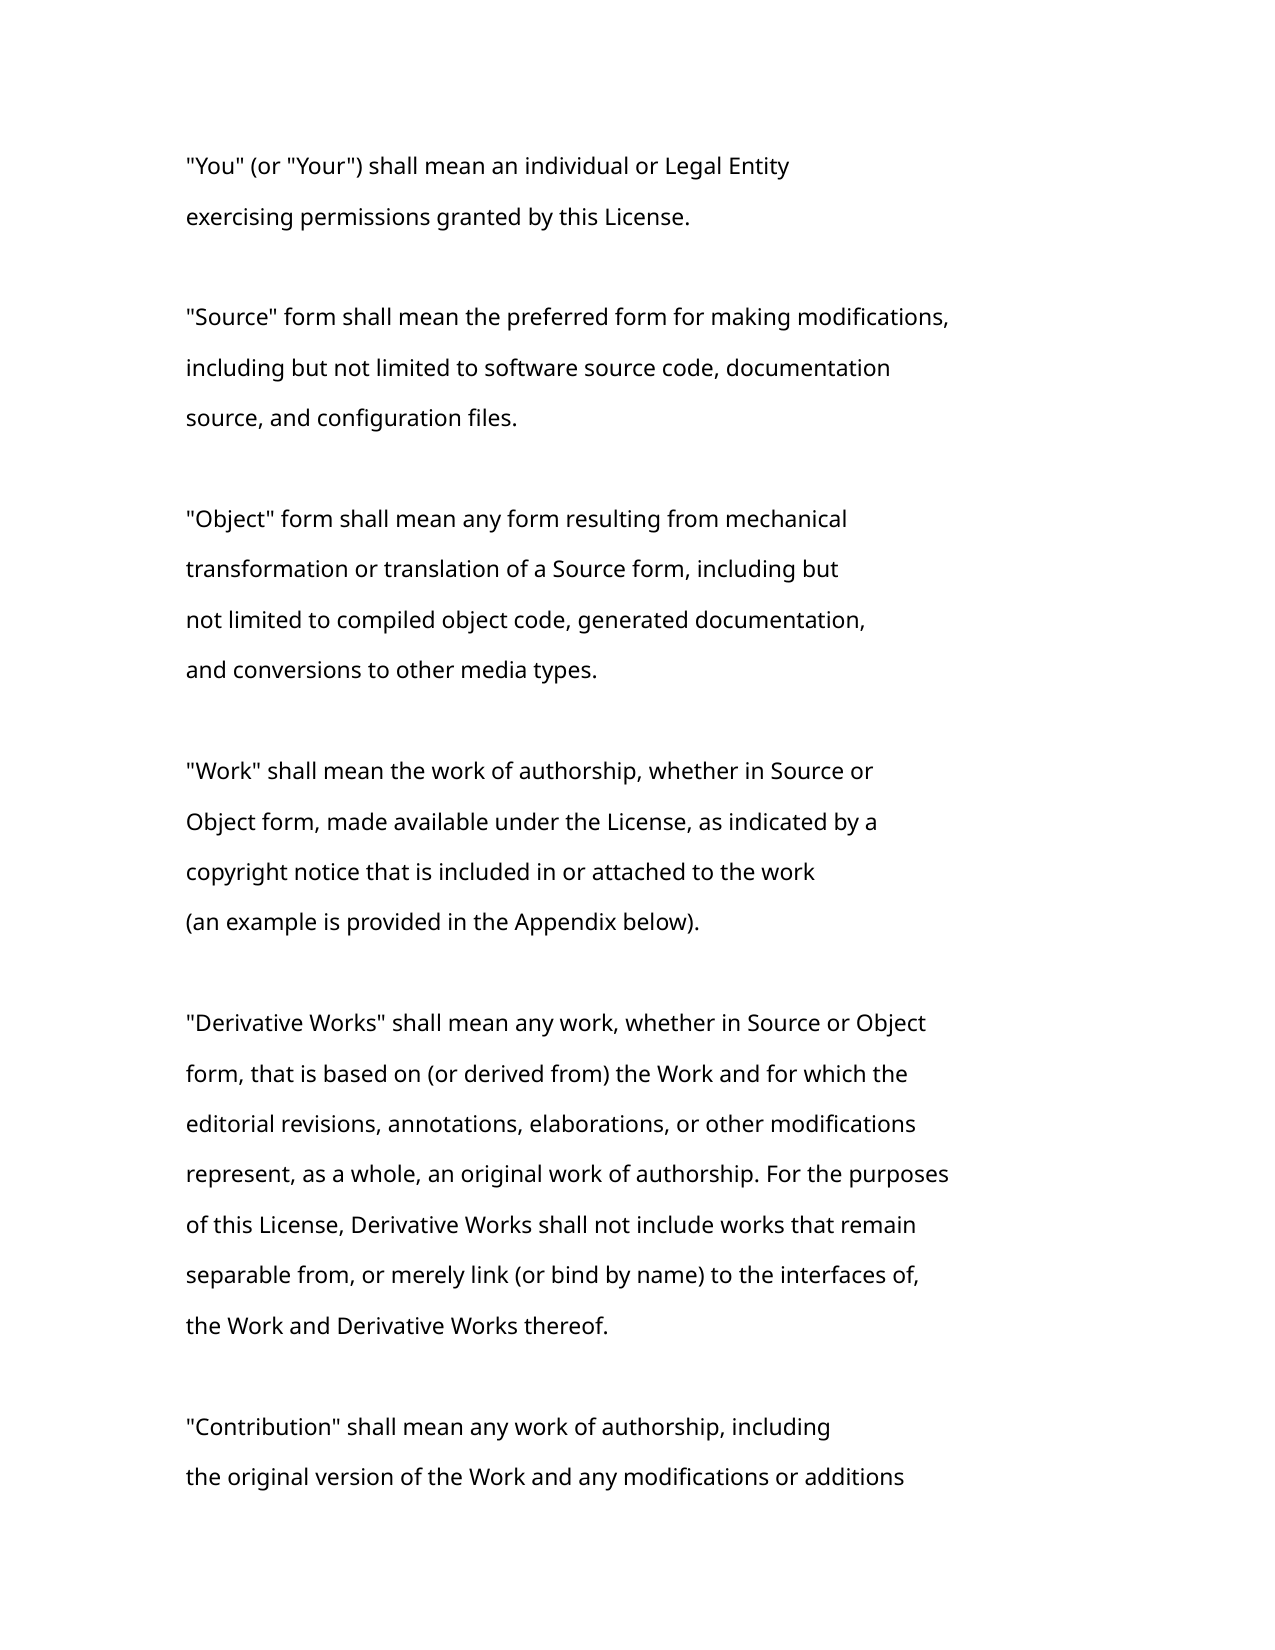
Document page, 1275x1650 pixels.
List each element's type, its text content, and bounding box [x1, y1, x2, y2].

text (an example is provided in the Appendix below). [150, 906, 1125, 937]
text "You" (or "Your") shall mean an individual or Legal Entity [150, 150, 1125, 181]
text the original version of the Work and any modifications or additions [150, 1461, 1125, 1492]
text "Object" form shall mean any form resulting from mechanical [150, 503, 1125, 534]
text and conversions to other media types. [150, 654, 1125, 685]
text "Source" form shall mean the preferred form for making modifications, [150, 301, 1125, 332]
text of this License, Derivative Works shall not include works that remain [150, 1209, 1125, 1240]
text editorial revisions, annotations, elaborations, or other modifications [150, 1108, 1125, 1139]
text including but not limited to software source code, documentation [150, 352, 1125, 383]
text source, and configuration files. [150, 402, 1125, 433]
text form, that is based on (or derived from) the Work and for which the [150, 1057, 1125, 1089]
text "Derivative Works" shall mean any work, whether in Source or Object [150, 1007, 1125, 1038]
text exercising permissions granted by this License. [150, 200, 1125, 232]
text not limited to compiled object code, generated documentation, [150, 604, 1125, 635]
text "Contribution" shall mean any work of authorship, including [150, 1410, 1125, 1442]
text Object form, made available under the License, as indicated by a [150, 805, 1125, 837]
text represent, as a whole, an original work of authorship. For the purposes [150, 1158, 1125, 1189]
text "Work" shall mean the work of authorship, whether in Source or [150, 755, 1125, 786]
text separable from, or merely link (or bind by name) to the interfaces of, [150, 1259, 1125, 1290]
text transformation or translation of a Source form, including but [150, 553, 1125, 584]
text the Work and Derivative Works thereof. [150, 1309, 1125, 1341]
text copyright notice that is included in or attached to the work [150, 856, 1125, 887]
